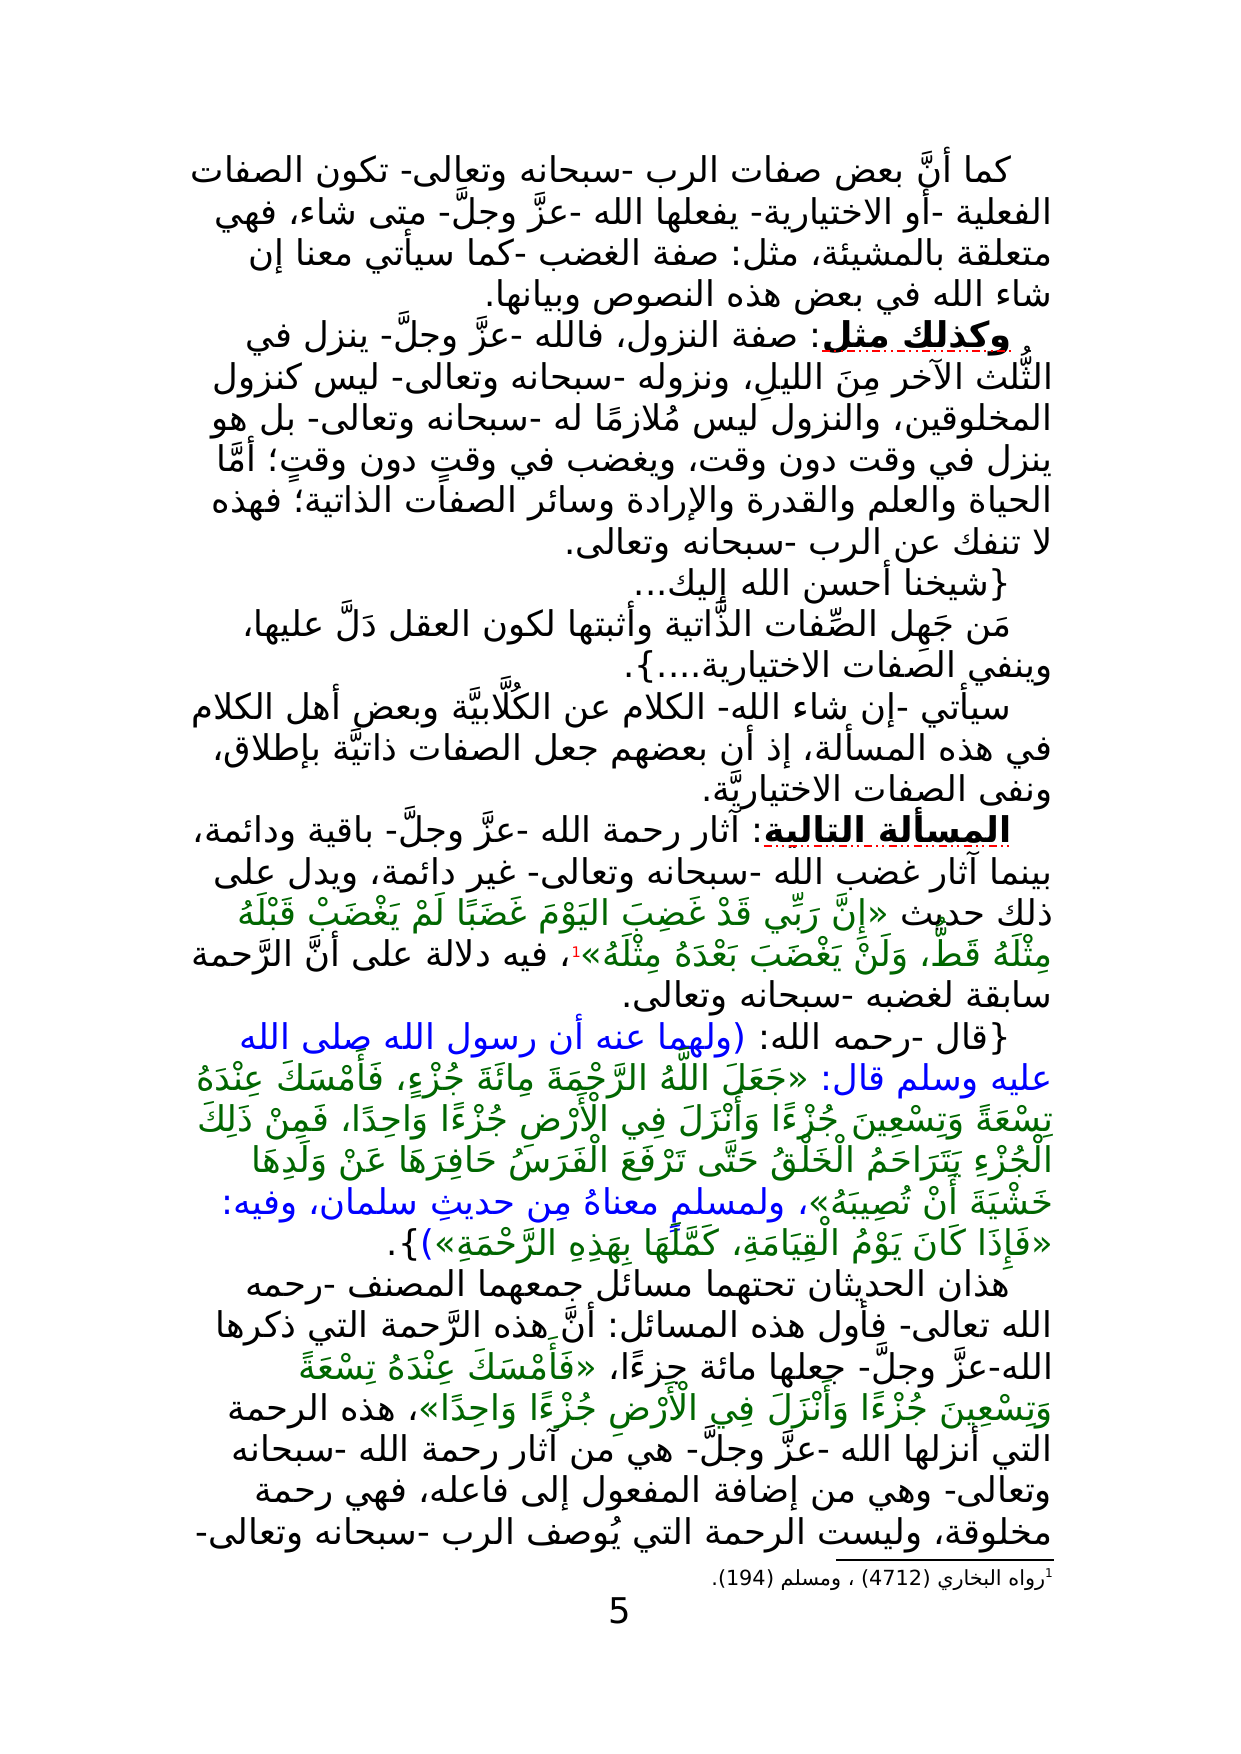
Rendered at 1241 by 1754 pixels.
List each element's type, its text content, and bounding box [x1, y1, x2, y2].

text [187, 1264, 1053, 1552]
text سيأتي -إن شاء الله- الكلام عن الكُلَّابيَّة وبعض أهل الكلام في هذه المسألة، إذ أن بعضهم جعل الصفات ذاتيَّة بإطلاق، ونفى الصفات الاختياريَّة. [187, 686, 1053, 810]
text {قال -رحمه الله: (ولهما عنه أن رسول الله صلى الله عليه وسلم قال: «جَعَلَ اللَّهُ الرَّحْمَةَ مِائَةَ جُزْءٍ، فَأَمْسَكَ عِنْدَهُ تِسْعَةً وَتِسْعِينَ جُزْءًا وَأَنْزَلَ فِي الْأَرْضِ جُزْءًا وَاحِدًا، فَمِنْ ذَلِكَ الْجُزْءِ يَتَرَاحَمُ الْخَلْقُ حَتَّى تَرْفَعَ الْفَرَسُ حَافِرَهَا عَنْ وَلَدِهَا خَشْيَةَ أَنْ تُصِيبَهُ»، ولمسلمٍ معناهُ مِن حديثِ سلمان، وفيه: «فَإِذَا كَانَ يَوْمُ الْقِيَامَةِ، كَمَّلَهَا بِهَذِهِ الرَّحْمَةِ»)}. [187, 1016, 1053, 1264]
text {شيخنا أحسن الله إليك... [187, 562, 1053, 604]
text المسألة التالية: آثار رحمة الله -عزَّ وجلَّ- باقية ودائمة، بينما آثار غضب الله -سبحانه وتعالى- غير دائمة، ويدل على ذلك حديث «إِنَّ رَبِّي قَدْ غَضِبَ اليَوْمَ غَضَبًا لَمْ يَغْضَبْ قَبْلَهُ مِثْلَهُ قَطُّ، وَلَنْ يَغْضَبَ بَعْدَهُ مِثْلَهُ»، فيه دلالة على أنَّ الرَّحمة سابقة لغضبه -سبحانه وتعالى. [187, 810, 1053, 1016]
text وكذلك مثل: صفة النزول، فالله -عزَّ وجلَّ- ينزل في الثُّلث الآخر مِنَ الليلِ، ونزوله -سبحانه وتعالى- ليس كنزول المخلوقين، والنزول ليس مُلازمًا له -سبحانه وتعالى- بل هو ينزل في وقت دون وقت، ويغضب في وقتٍ دون وقتٍ؛ أمَّا الحياة والعلم والقدرة والإرادة وسائر الصفات الذاتية؛ فهذه لا تنفك عن الرب -سبحانه وتعالى. [187, 315, 1053, 562]
text كما أنَّ بعض صفات الرب -سبحانه وتعالى- تكون الصفات الفعلية -أو الاختيارية- يفعلها الله -عزَّ وجلَّ- متى شاء، فهي متعلقة بالمشيئة، مثل: صفة الغضب -كما سيأتي معنا إن شاء الله في بعض هذه النصوص وبيانها. [187, 150, 1053, 315]
text مَن جَهِل الصِّفات الذَّاتية وأثبتها لكون العقل دَلَّ عليها، وينفي الصفات الاختيارية....}. [187, 604, 1053, 686]
